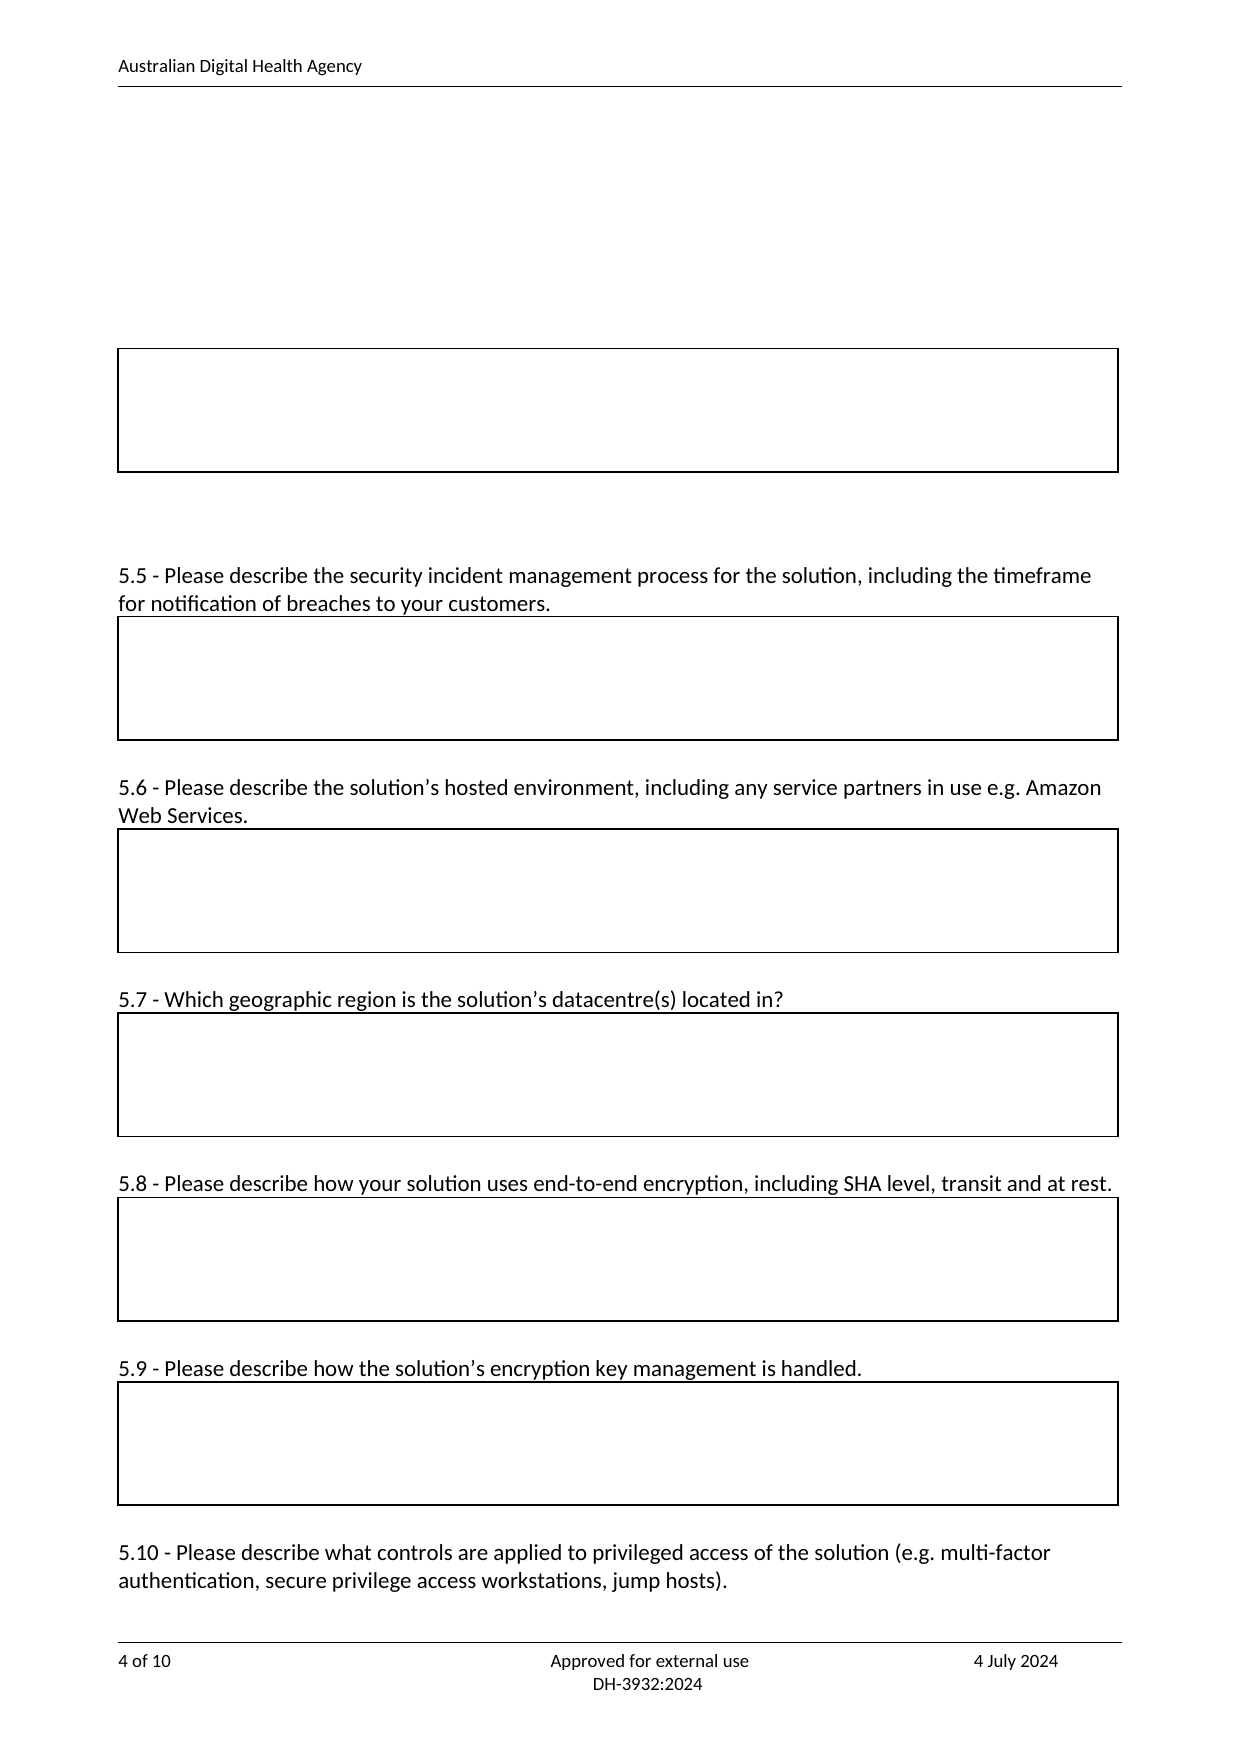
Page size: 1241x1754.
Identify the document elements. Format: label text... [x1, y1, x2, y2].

text 5.10 - Please describe what controls are applied to privileged access of the solution (e.g. multi-factor authentication, secure privilege access workstations, jump hosts). [118, 1538, 1122, 1594]
text 5.5 - Please describe the security incident management process for the solution, including the timeframe for notification of breaches to your customers. [118, 561, 1122, 617]
text 5.7 - Which geographic region is the solution’s datacentre(s) located in? [118, 985, 1122, 1013]
text 5.9 - Please describe how the solution’s encryption key management is handled. [118, 1354, 1122, 1382]
text 5.8 - Please describe how your solution uses end-to-end encryption, including SHA level, transit and at rest. [118, 1169, 1122, 1198]
text 5.6 - Please describe the solution’s hosted environment, including any service partners in use e.g. Amazon Web Services. [118, 773, 1122, 957]
